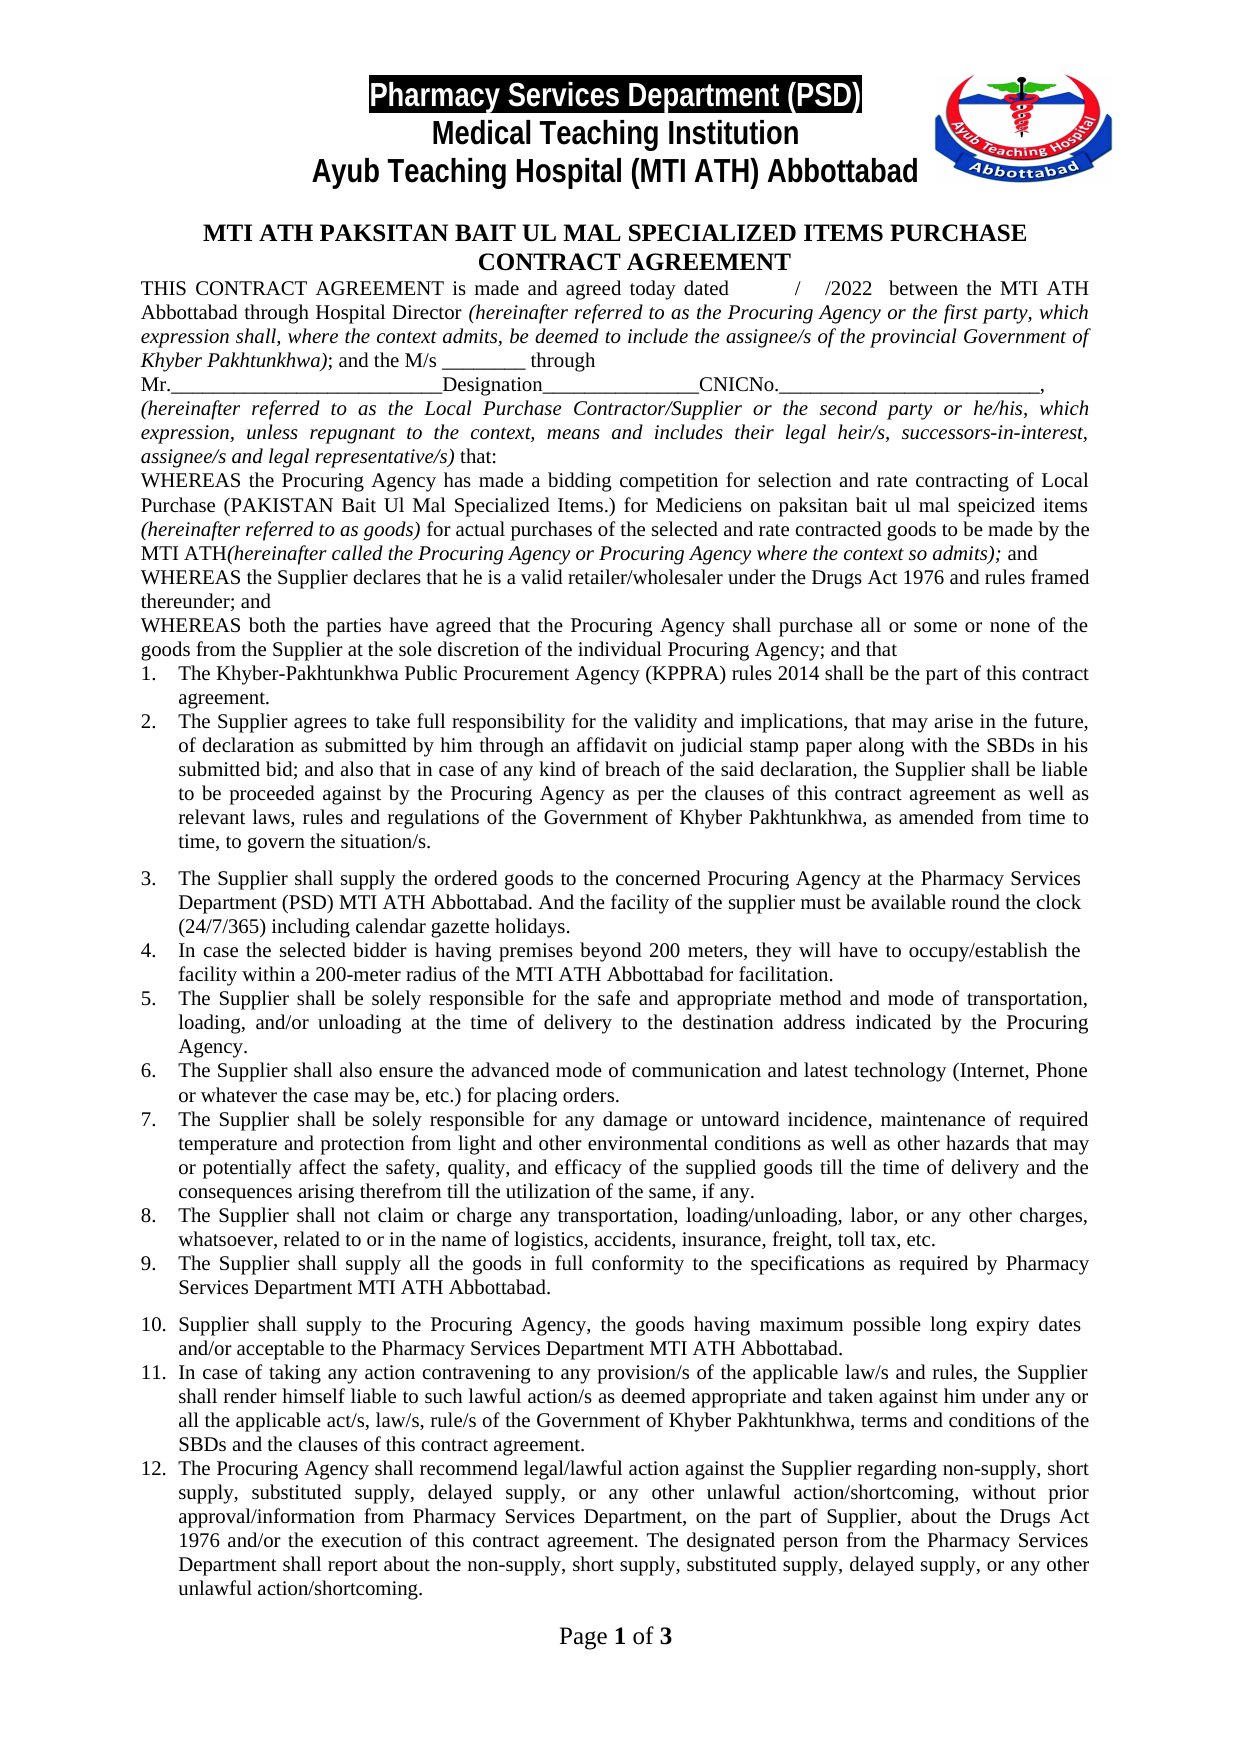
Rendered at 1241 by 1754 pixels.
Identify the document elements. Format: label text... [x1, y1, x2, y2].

list The Supplier shall be solely responsible for any damage or untoward incidence, maintenance of required temperature and protection from light and other environmental conditions as well as other hazards that may or potentially affect the safety, quality, and efficacy of the supplied goods till the time of delivery and the consequences arising therefrom till the utilization of the same, if any. [141, 1107, 1090, 1203]
list In case of taking any action contravening to any provision/s of the applicable law/s and rules, the Supplier shall render himself liable to such lawful action/s as deemed appropriate and taken against him under any or all the applicable act/s, law/s, rule/s of the Government of Khyber Pakhtunkhwa, terms and conditions of the SBDs and the clauses of this contract agreement. [141, 1360, 1090, 1456]
list The Supplier shall not claim or charge any transportation, loading/unloading, labor, or any other charges, whatsoever, related to or in the name of logistics, accidents, insurance, freight, toll tax, etc. [141, 1203, 1090, 1251]
text Mr.__________________________Designation_______________CNICNo._________________________, (hereinafter referred to as the Local Purchase Contractor/Supplier or the second party or he/his, which expression, unless repugnant to the context, means and includes their legal heir/s, successors-in-interest, assignee/s and legal representative/s) that: [141, 372, 1090, 468]
text WHEREAS the Procuring Agency has made a bidding competition for selection and rate contracting of Local Purchase (PAKISTAN Bait Ul Mal Specialized Items.) for Mediciens on paksitan bait ul mal speicized items (hereinafter referred to as goods) for actual purchases of the selected and rate contracted goods to be made by the MTI ATH(hereinafter called the Procuring Agency or Procuring Agency where the context so admits); and [141, 468, 1090, 565]
text THIS CONTRACT AGREEMENT is made and agreed today dated / /2022 between the MTI ATH Abbottabad through Hospital Director (hereinafter referred to as the Procuring Agency or the first party, which expression shall, where the context admits, be deemed to include the assignee/s of the provincial Government of Khyber Pakhtunkhwa); and the M/s ________ through [141, 276, 1090, 372]
list Supplier shall supply to the Procuring Agency, the goods having maximum possible long expiry dates and/or acceptable to the Pharmacy Services Department MTI ATH Abbottabad. [141, 1312, 1083, 1360]
list In case the selected bidder is having premises beyond 200 meters, they will have to occupy/establish the facility within a 200-meter radius of the MTI ATH Abbottabad for facilitation. [141, 938, 1083, 986]
text MTI ATH PAKSITAN BAIT UL MAL SPECIALIZED ITEMS PURCHASE CONTRACT AGREEMENT [141, 218, 1090, 276]
list The Supplier shall also ensure the advanced mode of communication and latest technology (Internet, Phone or whatever the case may be, etc.) for placing orders. [141, 1058, 1090, 1107]
text WHEREAS both the parties have agreed that the Procuring Agency shall purchase all or some or none of the goods from the Supplier at the sole discretion of the individual Procuring Agency; and that [141, 613, 1090, 661]
list The Supplier shall supply the ordered goods to the concerned Procuring Agency at the Pharmacy Services Department (PSD) MTI ATH Abbottabad. And the facility of the supplier must be available round the clock (24/7/365) including calendar gazette holidays. [141, 866, 1083, 938]
picture [934, 74, 1113, 183]
list The Procuring Agency shall recommend legal/lawful action against the Supplier regarding non-supply, short supply, substituted supply, delayed supply, or any other unlawful action/shortcoming, without prior approval/information from Pharmacy Services Department, on the part of Supplier, about the Drugs Act 1976 and/or the execution of this contract agreement. The designated person from the Pharmacy Services Department shall report about the non-supply, short supply, substituted supply, delayed supply, or any other unlawful action/shortcoming. [141, 1456, 1090, 1600]
list The Supplier agrees to take full responsibility for the validity and implications, that may arise in the future, of declaration as submitted by him through an affidavit on judicial stamp paper along with the SBDs in his submitted bid; and also that in case of any kind of breach of the said declaration, the Supplier shall be liable to be proceeded against by the Procuring Agency as per the clauses of this contract agreement as well as relevant laws, rules and regulations of the Government of Khyber Pakhtunkhwa, as amended from time to time, to govern the situation/s. [141, 709, 1090, 853]
list The Supplier shall be solely responsible for the safe and appropriate method and mode of transportation, loading, and/or unloading at the time of delivery to the destination address indicated by the Procuring Agency. [141, 986, 1090, 1058]
list The Khyber-Pakhtunkhwa Public Procurement Agency (KPPRA) rules 2014 shall be the part of this contract agreement. [141, 661, 1090, 709]
text WHEREAS the Supplier declares that he is a valid retailer/wholesaler under the Drugs Act 1976 and rules framed thereunder; and [141, 565, 1090, 613]
list The Supplier shall supply all the goods in full conformity to the specifications as required by Pharmacy Services Department MTI ATH Abbottabad. [141, 1251, 1090, 1299]
